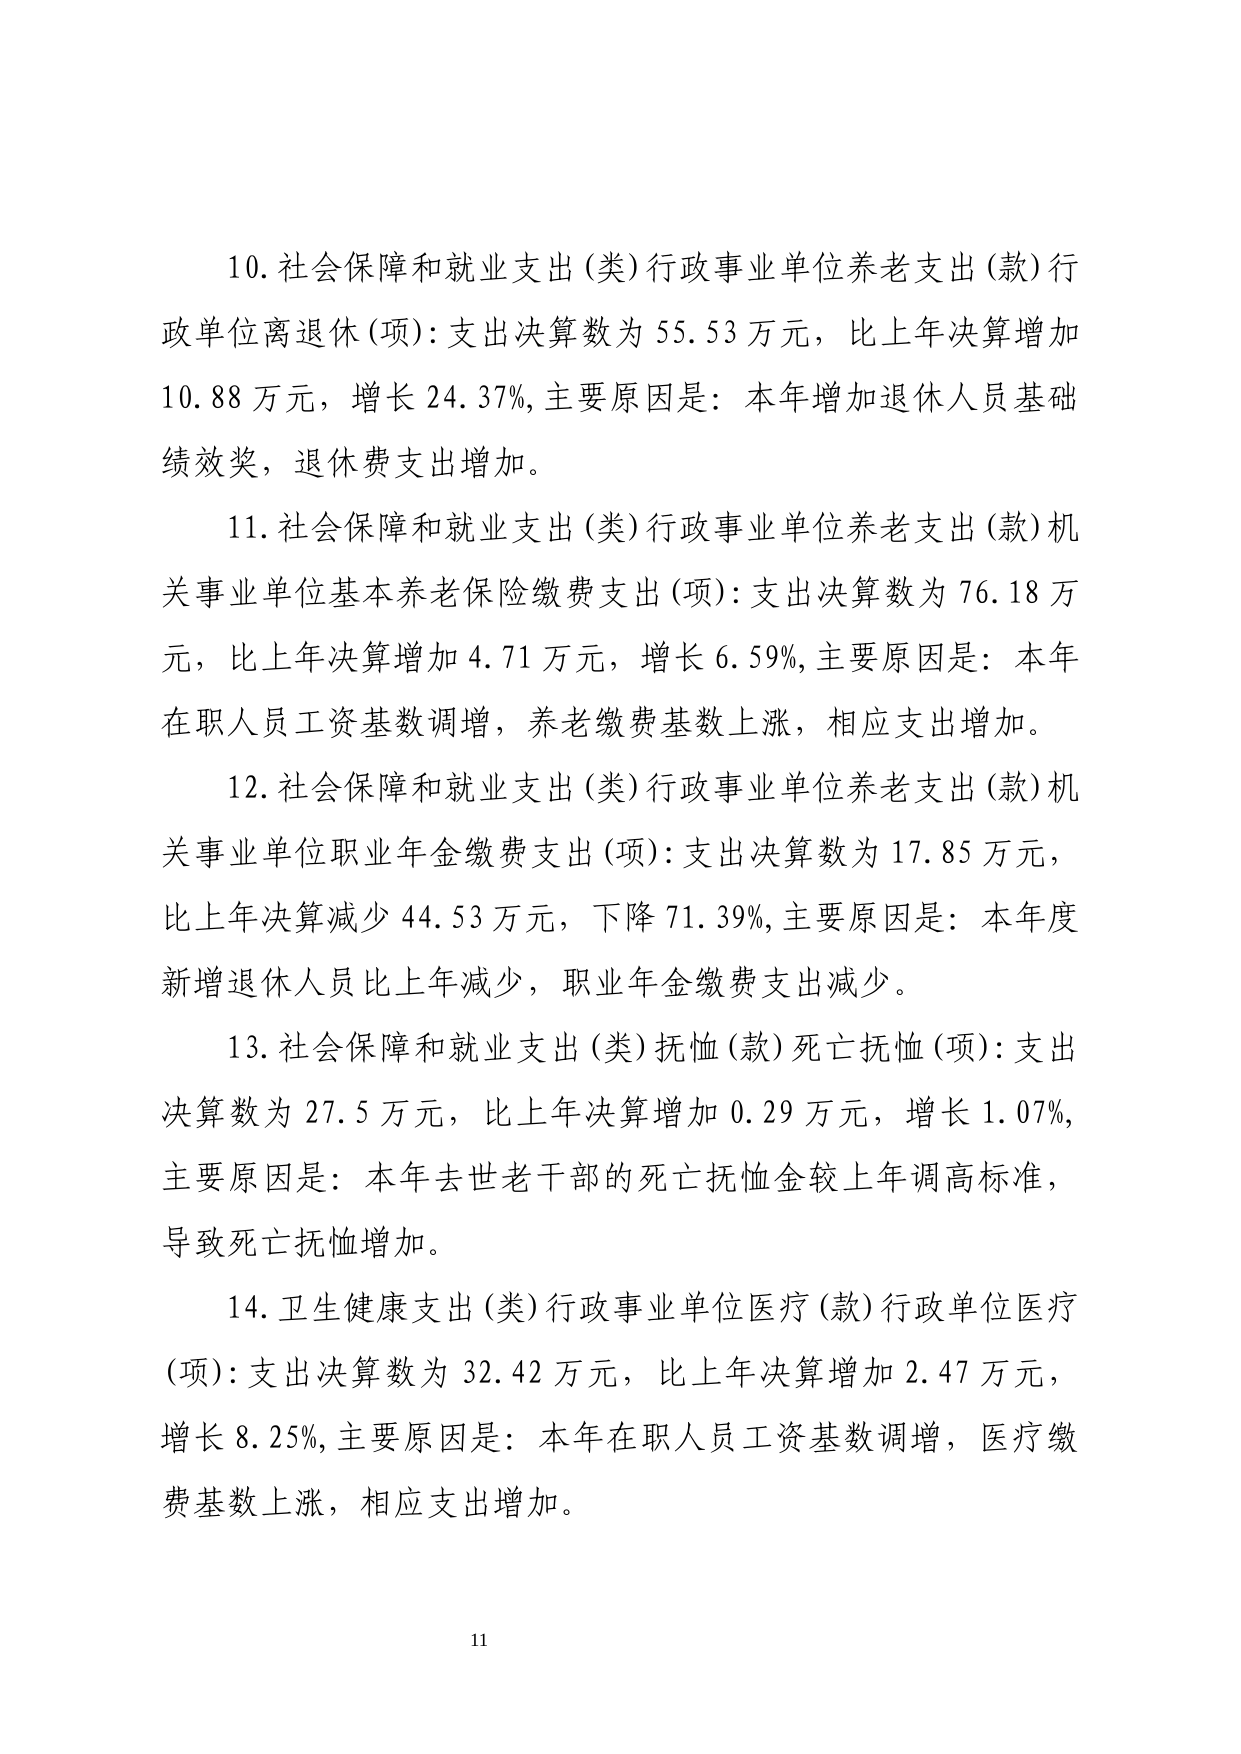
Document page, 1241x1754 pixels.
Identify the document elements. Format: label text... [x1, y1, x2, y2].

text 13.社会保障和就业支出(类)抚恤(款)死亡抚恤(项):支出决算数为27.5万元，比上年决算增加0.29万元，增长1.07%,主要原因是：本年去世老干部的死亡抚恤金较上年调高标准，导致死亡抚恤增加。 [159, 1013, 1081, 1273]
text 12.社会保障和就业支出(类)行政事业单位养老支出(款)机关事业单位职业年金缴费支出(项):支出决算数为17.85万元，比上年决算减少44.53万元，下降71.39%,主要原因是：本年度新增退休人员比上年减少，职业年金缴费支出减少。 [159, 753, 1081, 1013]
text 14.卫生健康支出(类)行政事业单位医疗(款)行政单位医疗(项):支出决算数为32.42万元，比上年决算增加2.47万元，增长8.25%,主要原因是：本年在职人员工资基数调增，医疗缴费基数上涨，相应支出增加。 [159, 1273, 1081, 1533]
text 11.社会保障和就业支出(类)行政事业单位养老支出(款)机关事业单位基本养老保险缴费支出(项):支出决算数为76.18万元，比上年决算增加4.71万元，增长6.59%,主要原因是：本年在职人员工资基数调增，养老缴费基数上涨，相应支出增加。 [159, 493, 1081, 753]
text 10.社会保障和就业支出(类)行政事业单位养老支出(款)行政单位离退休(项):支出决算数为55.53万元，比上年决算增加10.88万元，增长24.37%,主要原因是：本年增加退休人员基础绩效奖，退休费支出增加。 [159, 233, 1081, 493]
